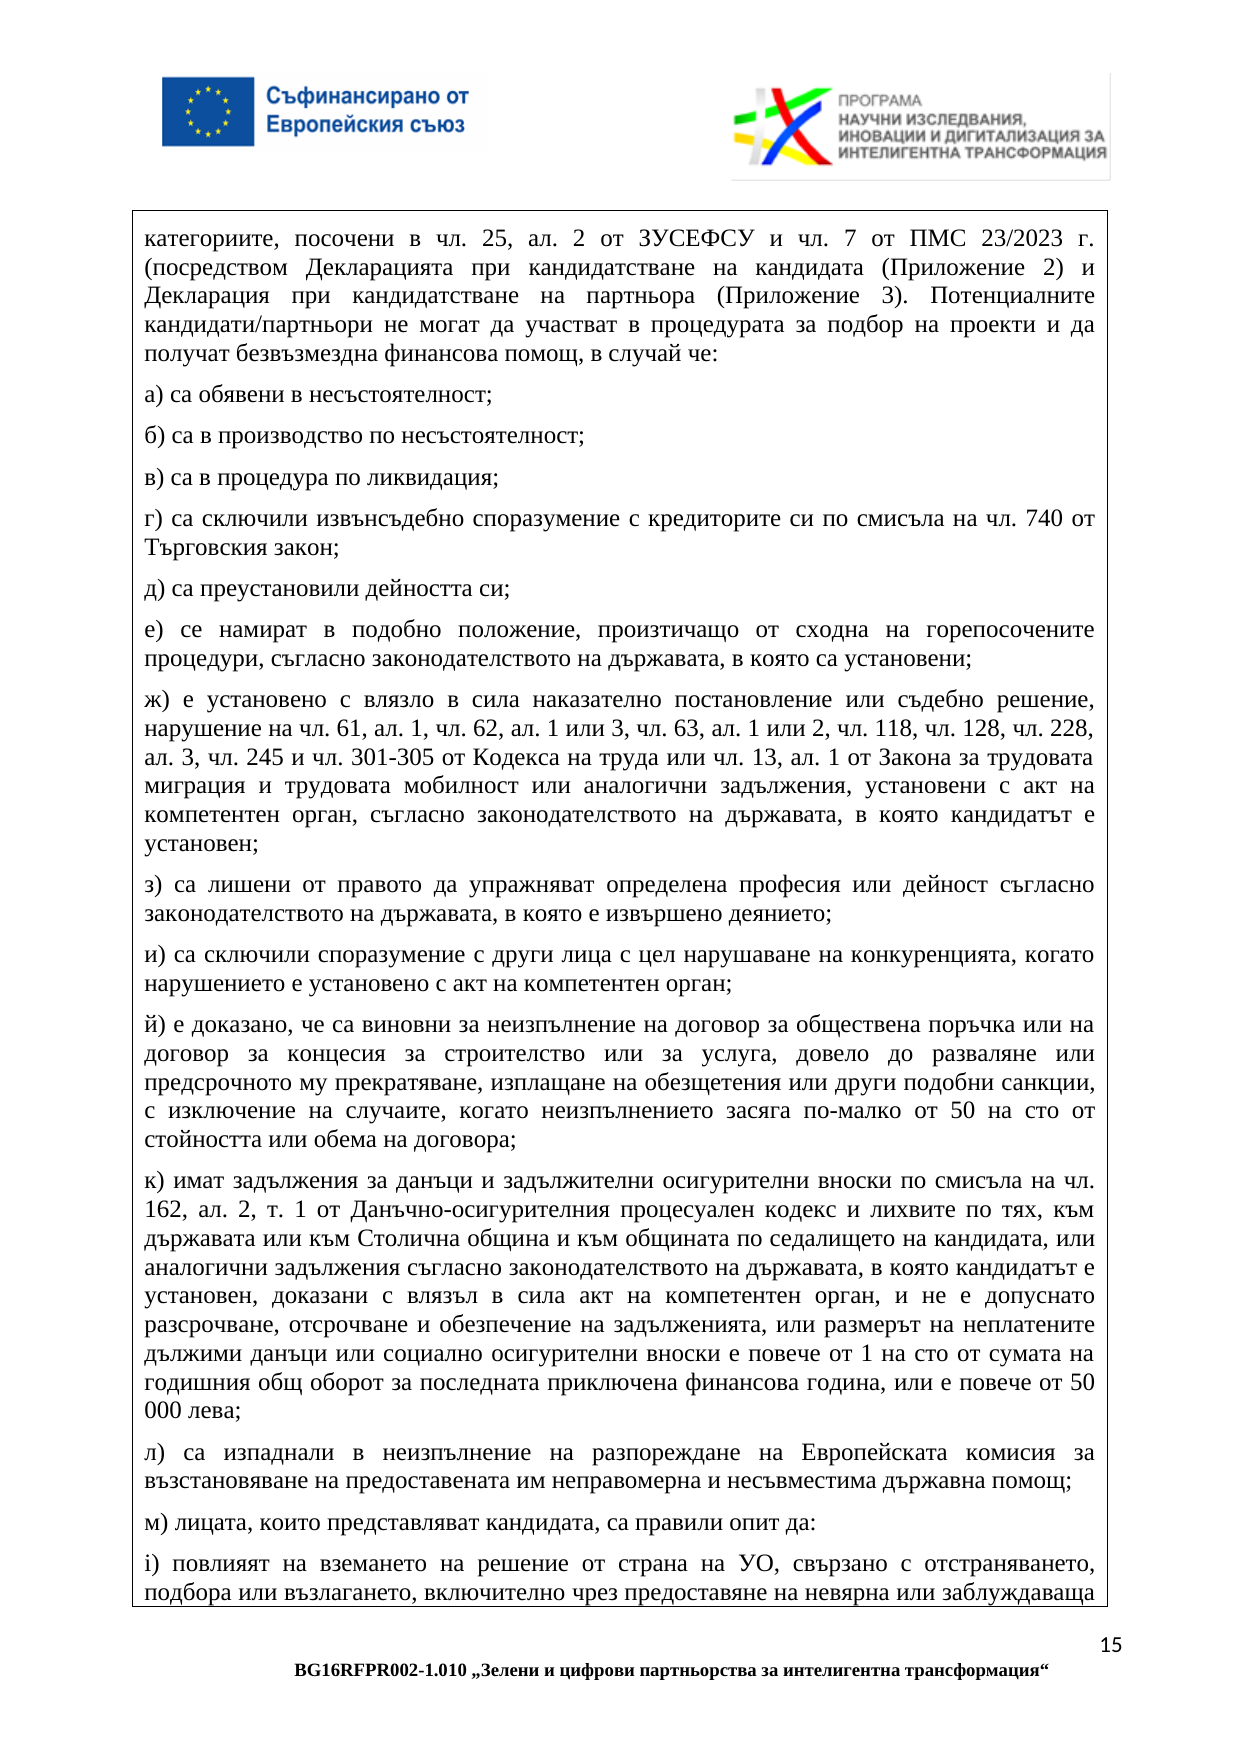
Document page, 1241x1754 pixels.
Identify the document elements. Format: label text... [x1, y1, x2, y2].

picture [158, 73, 489, 151]
picture [731, 73, 1112, 182]
